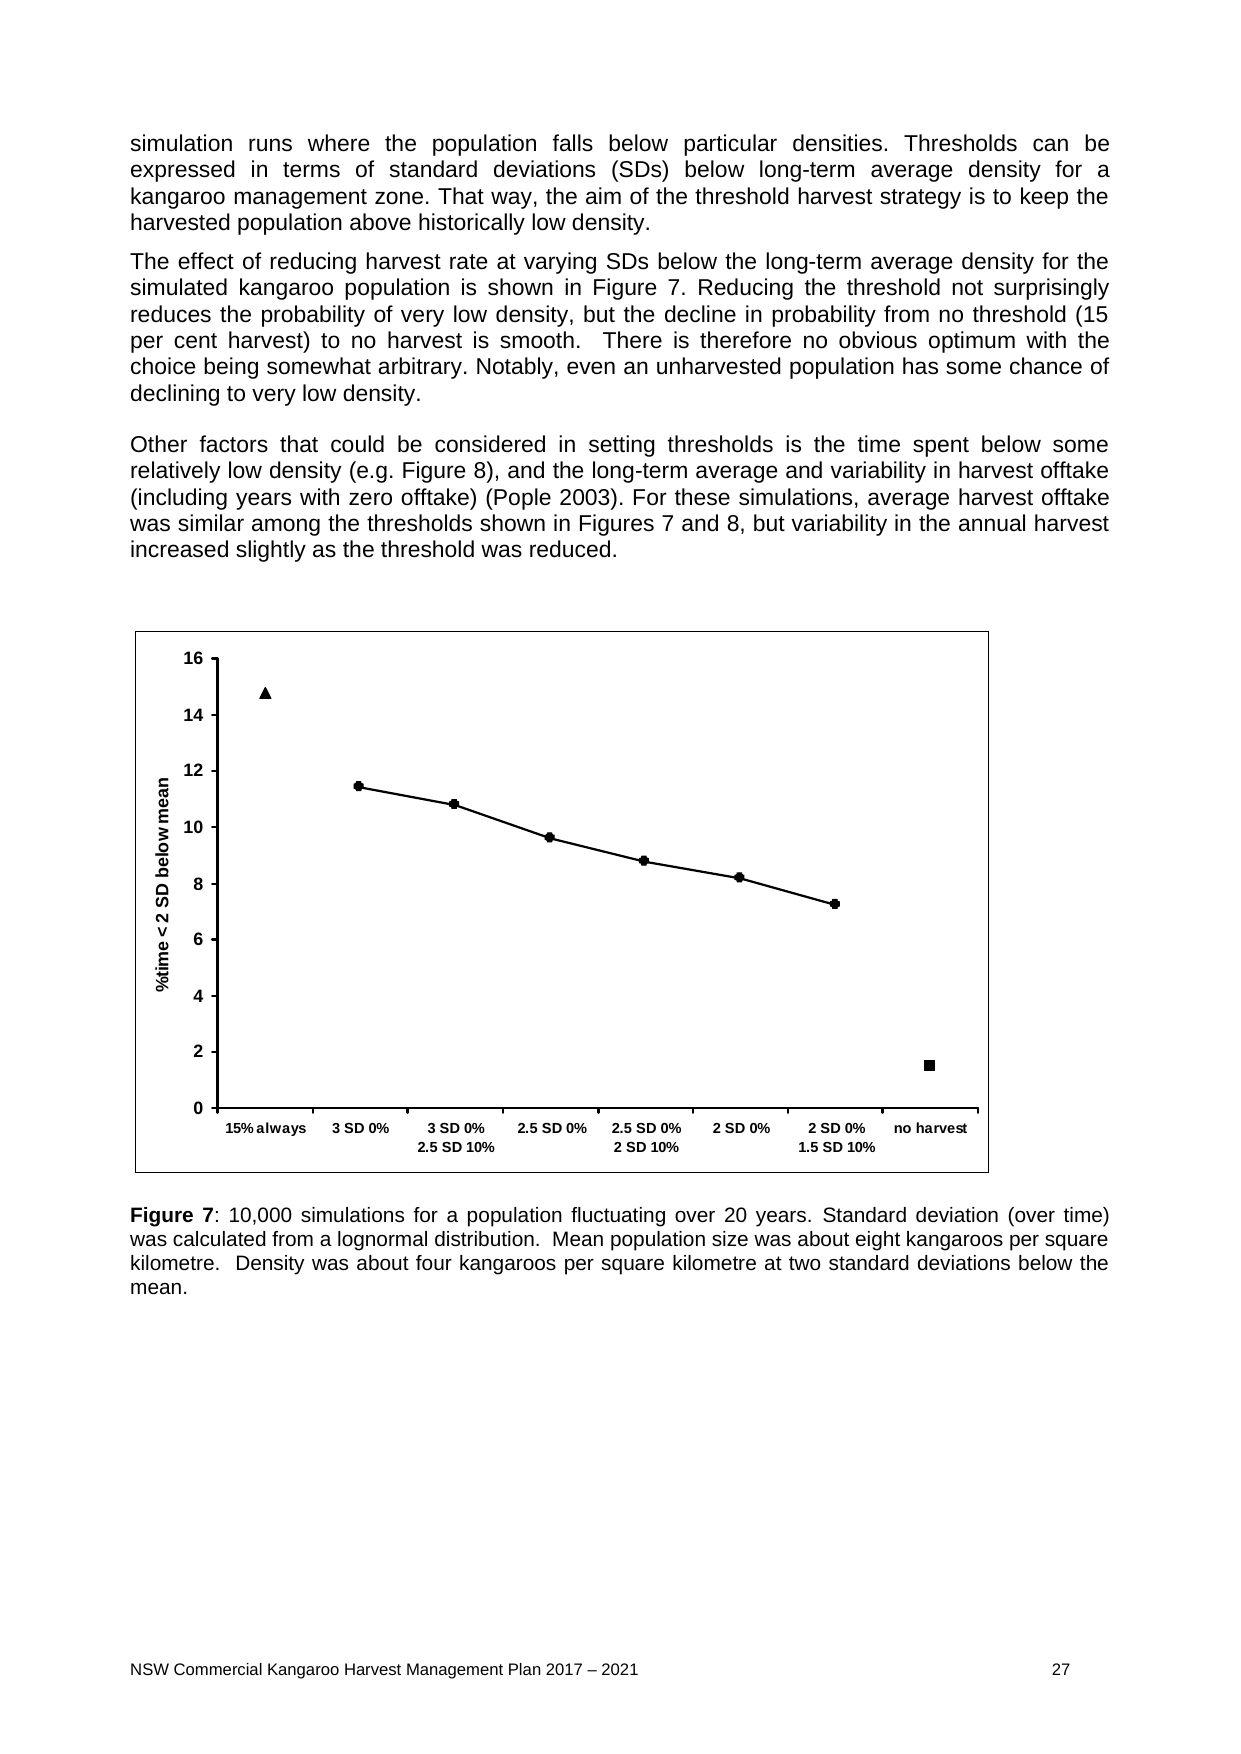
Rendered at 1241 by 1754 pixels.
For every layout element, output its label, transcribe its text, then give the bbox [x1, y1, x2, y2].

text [130, 130, 1110, 235]
text Other factors that could be considered in setting thresholds is the time spent below some relatively low density (e.g. Figure 8), and the long-term average and variability in harvest offtake (including years with zero offtake) (Pople 2003). For these simulations, average harvest offtake was similar among the thresholds shown in Figures 7 and 8, but variability in the annual harvest increased slightly as the threshold was reduced. [130, 431, 1110, 563]
text The effect of reducing harvest rate at varying SDs below the long-term average density for the simulated kangaroo population is shown in Figure 7. Reducing the threshold not surprisingly reduces the probability of very low density, but the decline in probability from no threshold (15 per cent harvest) to no harvest is smooth. There is therefore no obvious optimum with the choice being somewhat arbitrary. Notably, even an unharvested population has some chance of declining to very low density. [130, 248, 1110, 406]
text Figure 7: 10,000 simulations for a population fluctuating over 20 years. Standard deviation (over time) was calculated from a lognormal distribution. Mean population size was about eight kangaroos per square kilometre. Density was about four kangaroos per square kilometre at two standard deviations below the mean. [130, 1203, 1110, 1299]
